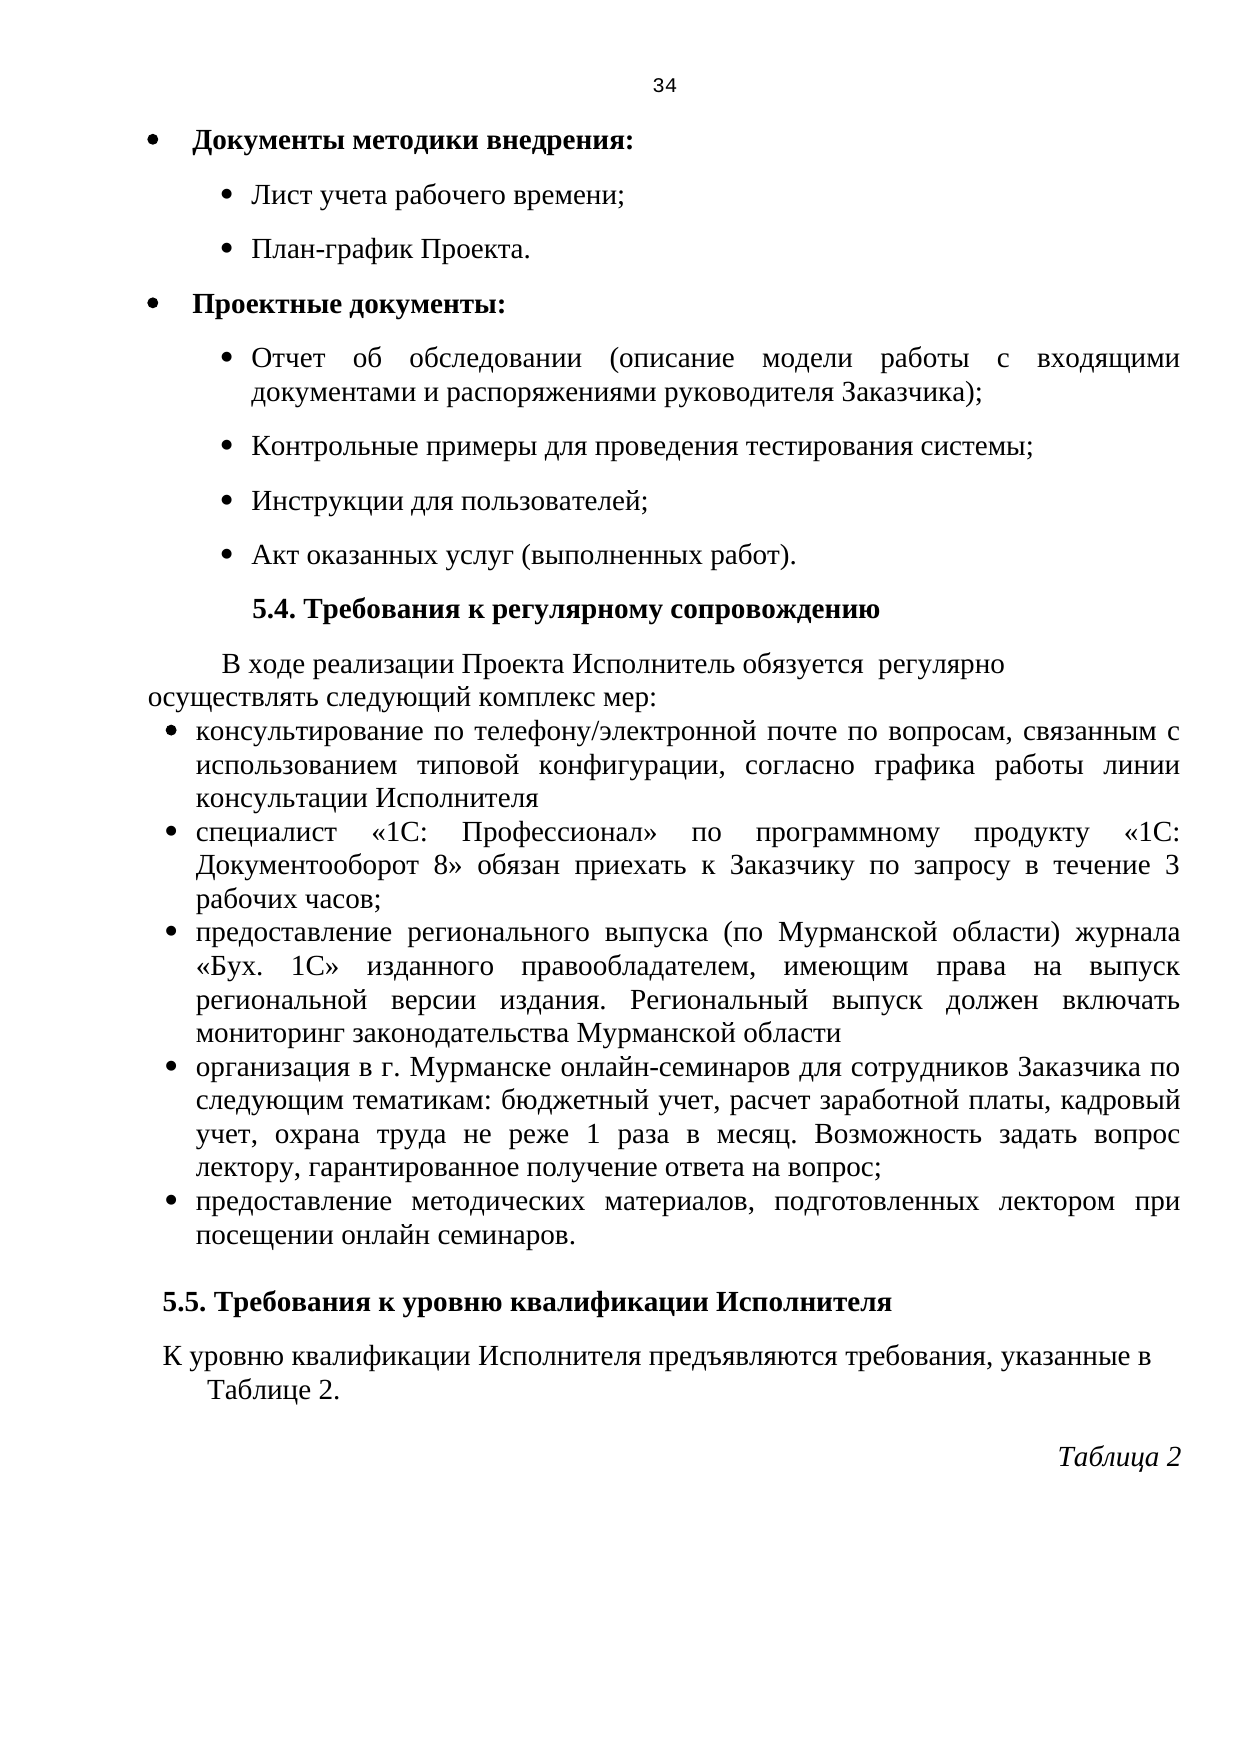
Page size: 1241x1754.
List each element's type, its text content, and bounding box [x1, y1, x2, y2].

text К уровню квалификации Исполнителя предъявляются требования, указанные в Таблице 2. [162, 1338, 1181, 1405]
list организация в г. Мурманске онлайн-семинаров для сотрудников Заказчика по следующим тематикам: бюджетный учет, расчет заработной платы, кадровый учет, охрана труда не реже 1 раза в месяц. Возможность задать вопрос лектору, гарантированное получение ответа на вопрос; [166, 1049, 1181, 1183]
list Контрольные примеры для проведения тестирования системы; [222, 428, 1181, 462]
text 5.4. Требования к регулярному сопровождению [252, 592, 1181, 625]
list Документы методики внедрения: [148, 122, 1181, 156]
list специалист «1С: Профессионал» по программному продукту «1С: Документооборот 8» обязан приехать к Заказчику по запросу в течение 3 рабочих часов; [166, 814, 1181, 914]
list Инструкции для пользователей; [222, 483, 1181, 516]
list Лист учета рабочего времени; [222, 177, 1181, 210]
text В ходе реализации Проекта Исполнитель обязуется регулярно осуществлять следующий комплекс мер: [148, 646, 1181, 713]
list Акт оказанных услуг (выполненных работ). [222, 537, 1181, 571]
list Проектные документы: [148, 286, 1181, 319]
list План-график Проекта. [222, 231, 1181, 265]
text 5.5. Требования к уровню квалификации Исполнителя [162, 1284, 1181, 1317]
list консультирование по телефону/электронной почте по вопросам, связанным с использованием типовой конфигурации, согласно графика работы линии консультации Исполнителя [166, 713, 1181, 814]
list предоставление регионального выпуска (по Мурманской области) журнала «Бух. 1С» изданного правообладателем, имеющим права на выпуск региональной версии издания. Региональный выпуск должен включать мониторинг законодательства Мурманской области [166, 914, 1181, 1049]
list предоставление методических материалов, подготовленных лектором при посещении онлайн семинаров. [166, 1183, 1181, 1250]
list Отчет об обследовании (описание модели работы с входящими документами и распоряжениями руководителя Заказчика); [222, 340, 1181, 407]
text Таблица 2 [148, 1439, 1181, 1472]
